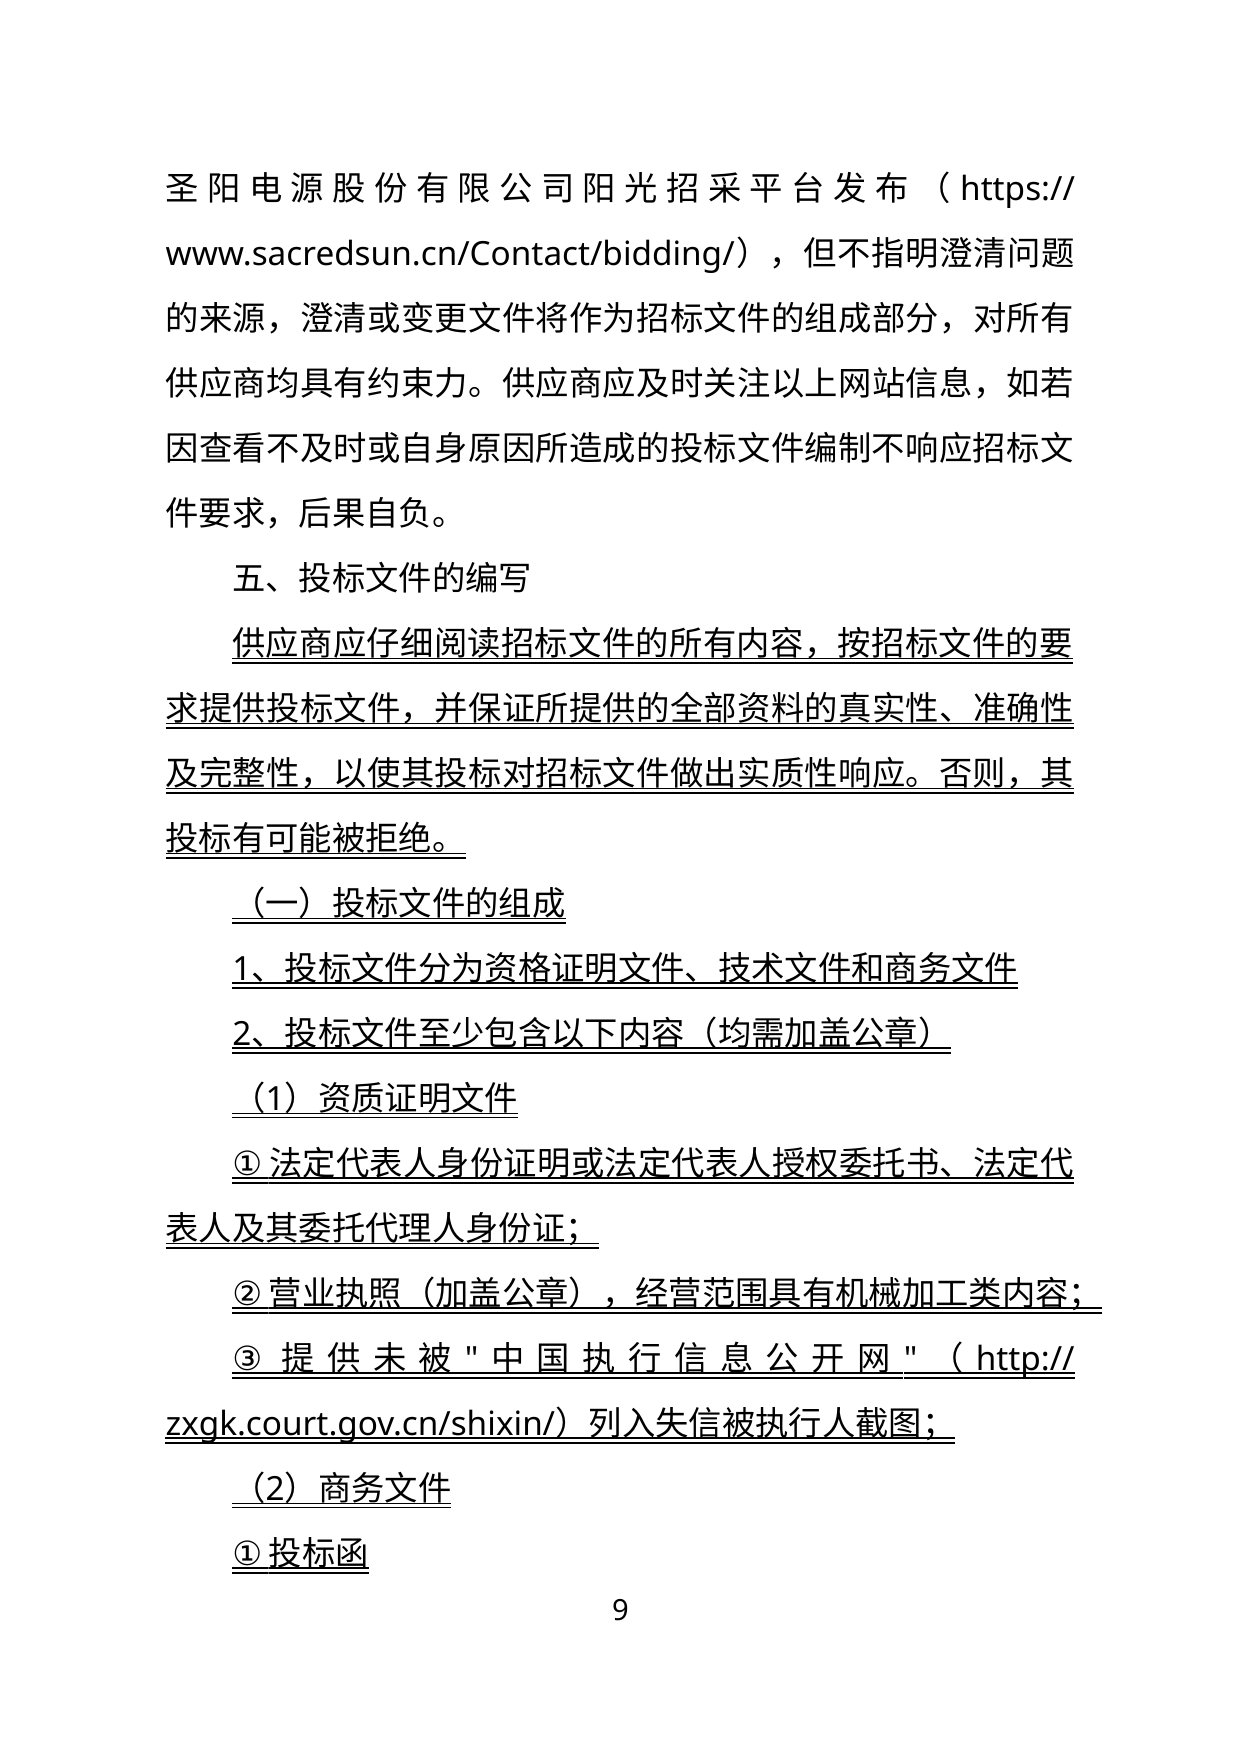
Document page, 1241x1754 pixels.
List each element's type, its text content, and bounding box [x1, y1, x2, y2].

text 2、投标文件至少包含以下内容（均需加盖公章） [232, 998, 1075, 1063]
text ①投标函 [165, 1518, 1075, 1583]
text ②营业执照（加盖公章），经营范围具有机械加工类内容； [165, 1258, 1075, 1323]
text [165, 153, 1075, 543]
text ③提供未被"中国执行信息公开网"（http://zxgk.court.gov.cn/shixin/）列入失信被执行人截图； [165, 1323, 1075, 1453]
text （一）投标文件的组成 [232, 868, 1075, 933]
text （2）商务文件 [165, 1453, 1075, 1518]
text 五、投标文件的编写 [165, 543, 1075, 608]
text 供应商应仔细阅读招标文件的所有内容，按招标文件的要求提供投标文件，并保证所提供的全部资料的真实性、准确性及完整性，以使其投标对招标文件做出实质性响应。否则，其投标有可能被拒绝。 [165, 608, 1075, 868]
text 1、投标文件分为资格证明文件、技术文件和商务文件 [232, 933, 1075, 998]
text （1）资质证明文件 [165, 1063, 1075, 1128]
text ①法定代表人身份证明或法定代表人授权委托书、法定代表人及其委托代理人身份证； [165, 1128, 1075, 1258]
